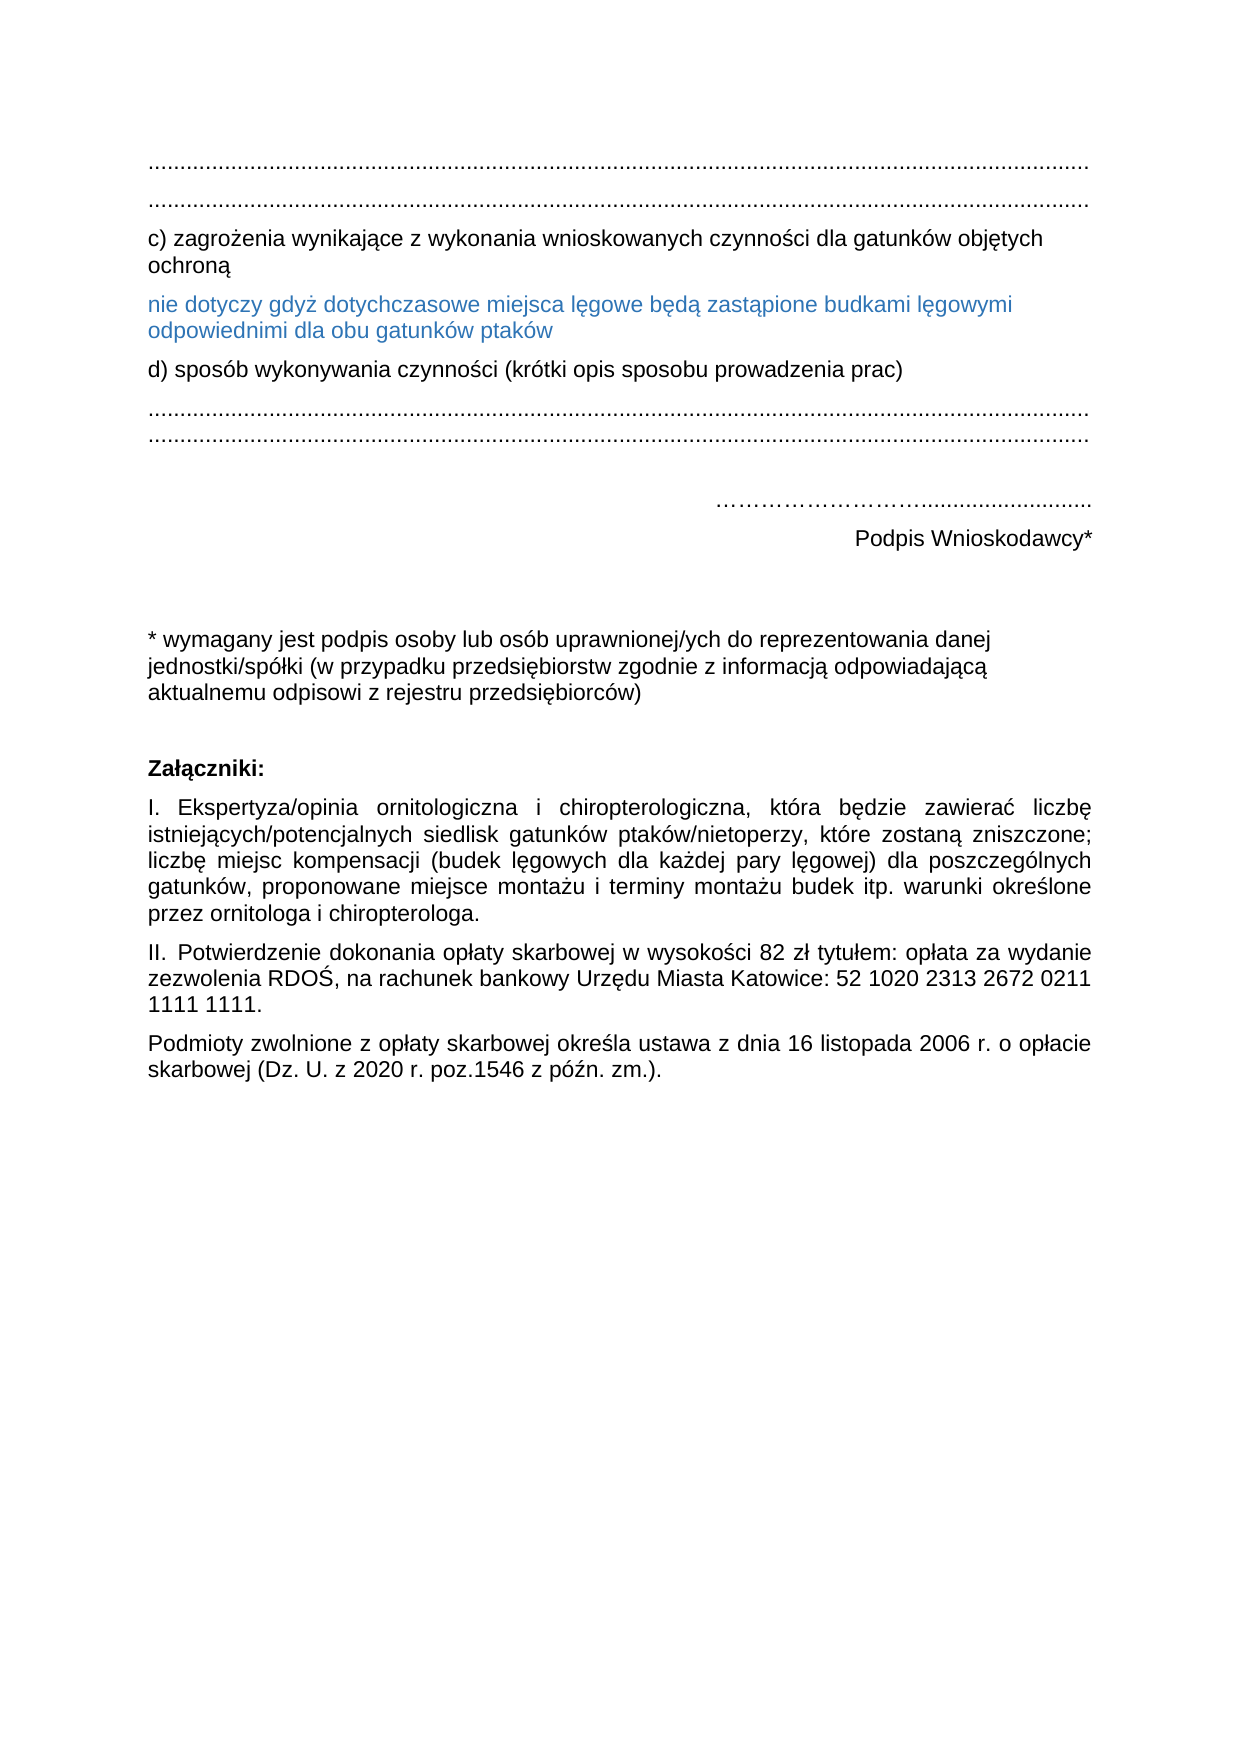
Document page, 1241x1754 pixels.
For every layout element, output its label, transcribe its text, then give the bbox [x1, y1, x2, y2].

text nie dotyczy gdyż dotychczasowe miejsca lęgowe będą zastąpione budkami lęgowymi odpowiednimi dla obu gatunków ptaków [148, 291, 1093, 343]
text Załączniki: [148, 755, 1093, 782]
text c) zagrożenia wynikające z wykonania wnioskowanych czynności dla gatunków objętych ochroną [148, 225, 1093, 278]
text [148, 148, 1093, 174]
text Podpis Wnioskodawcy* [148, 525, 1093, 551]
text d) sposób wykonywania czynności (krótki opis sposobu prowadzenia prac) [148, 356, 1093, 382]
text Podmioty zwolnione z opłaty skarbowej określa ustawa z dnia 16 listopada 2006 r. o opłacie skarbowej (Dz. U. z 2020 r. poz.1546 z późn. zm.). [148, 1030, 1093, 1083]
text ........................................................................................................................................................................................................................................................................................................ [148, 394, 1093, 447]
text II. Potwierdzenie dokonania opłaty skarbowej w wysokości 82 zł tytułem: opłata za wydanie zezwolenia RDOŚ, na rachunek bankowy Urzędu Miasta Katowice: 52 1020 2313 2672 0211 1111 1111. [148, 938, 1093, 1018]
text * wymagany jest podpis osoby lub osób uprawnionej/ych do reprezentowania danej jednostki/spółki (w przypadku przedsiębiorstw zgodnie z informacją odpowiadającą aktualnemu odpisowi z rejestru przedsiębiorców) [148, 626, 1093, 705]
text I. Ekspertyza/opinia ornitologiczna i chiropterologiczna, która będzie zawierać liczbę istniejących/potencjalnych siedlisk gatunków ptaków/nietoperzy, które zostaną zniszczone; liczbę miejsc kompensacji (budek lęgowych dla każdej pary lęgowej) dla poszczególnych gatunków, proponowane miejsce montażu i terminy montażu budek itp. warunki określone przez ornitologa i chiropterologa. [148, 794, 1093, 926]
text ………………………........................... [148, 486, 1093, 512]
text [148, 186, 1093, 213]
